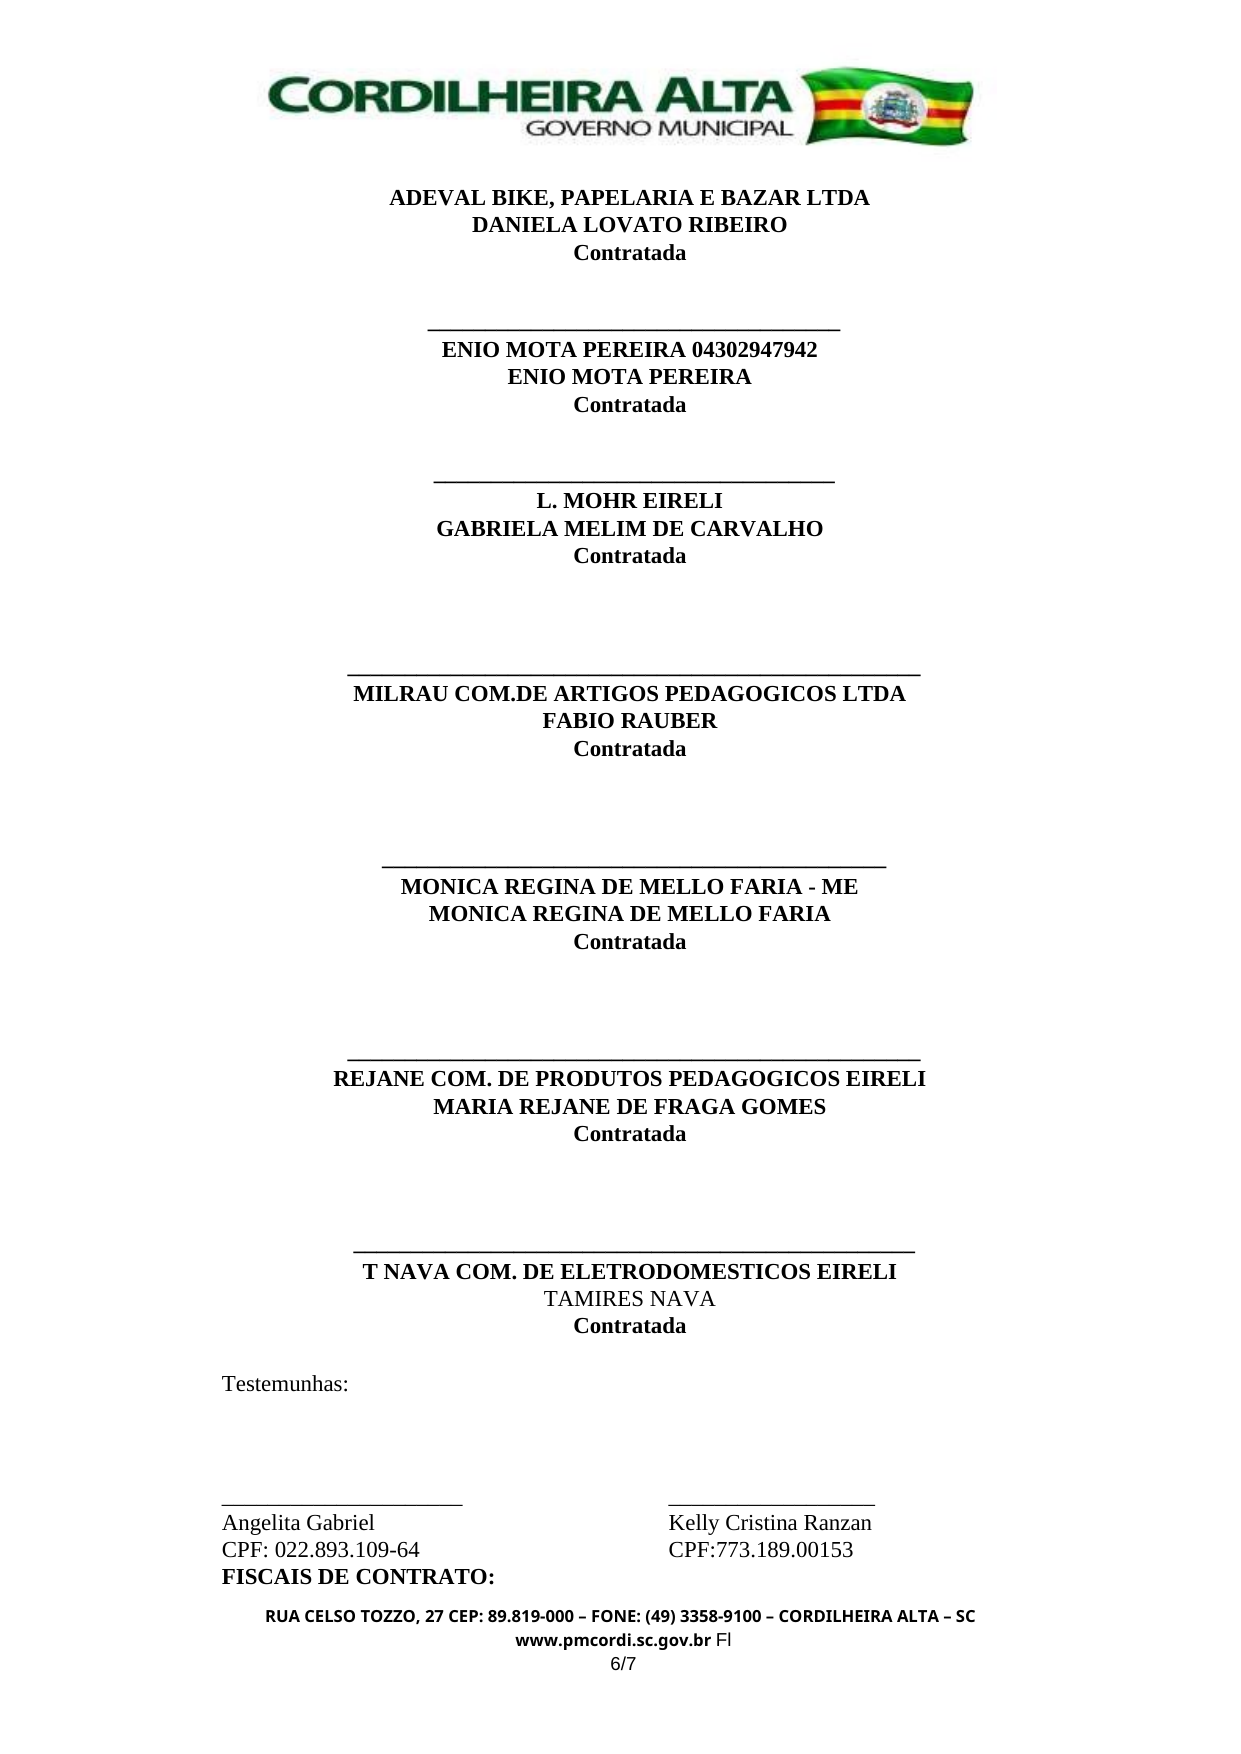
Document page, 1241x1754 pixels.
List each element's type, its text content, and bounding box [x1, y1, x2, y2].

text Testemunhas: [222, 1370, 1113, 1396]
text ___________________________________ [147, 459, 1121, 485]
subtitle Contratada [146, 1312, 1114, 1338]
subtitle ENIO MOTA PEREIRA 04302947942 [146, 336, 1114, 362]
subtitle FABIO RAUBER [146, 708, 1114, 734]
subtitle Contratada [146, 391, 1114, 417]
subtitle Contratada [146, 542, 1114, 569]
subtitle REJANE COM. DE PRODUTOS PEDAGOGICOS EIRELI [146, 1065, 1114, 1092]
subtitle Contratada [146, 239, 1114, 265]
text FISCAIS DE CONTRATO: [222, 1563, 1113, 1589]
text TAMIRES NAVA [147, 1285, 1113, 1311]
subtitle Contratada [146, 1120, 1114, 1147]
subtitle L. MOHR EIRELI [146, 487, 1114, 514]
subtitle ENIO MOTA PEREIRA [146, 363, 1114, 389]
text _________________________________________________ [147, 1229, 1121, 1256]
subtitle MONICA REGINA DE MELLO FARIA [146, 900, 1114, 927]
subtitle Contratada [146, 735, 1114, 761]
subtitle MILRAU COM.DE ARTIGOS PEDAGOGICOS LTDA [146, 680, 1114, 706]
text CPF: 022.893.109-64 CPF:773.189.00153 [222, 1536, 1113, 1562]
text _____________________ __________________ [222, 1482, 1113, 1508]
subtitle Contratada [146, 928, 1114, 954]
subtitle GABRIELA MELIM DE CARVALHO [146, 515, 1114, 541]
text __________________________________________________ [147, 1037, 1121, 1063]
text ____________________________________________ [147, 844, 1121, 871]
subtitle MARIA REJANE DE FRAGA GOMES [146, 1093, 1114, 1119]
subtitle DANIELA LOVATO RIBEIRO [146, 211, 1114, 238]
text __________________________________________________ [147, 652, 1121, 678]
picture [245, 43, 997, 171]
subtitle MONICA REGINA DE MELLO FARIA - ME [146, 873, 1114, 899]
subtitle ADEVAL BIKE, PAPELARIA E BAZAR LTDA [146, 184, 1114, 210]
text Angelita Gabriel Kelly Cristina Ranzan [222, 1509, 1113, 1535]
text ____________________________________ [147, 307, 1121, 334]
subtitle T NAVA COM. DE ELETRODOMESTICOS EIRELI [146, 1258, 1114, 1284]
